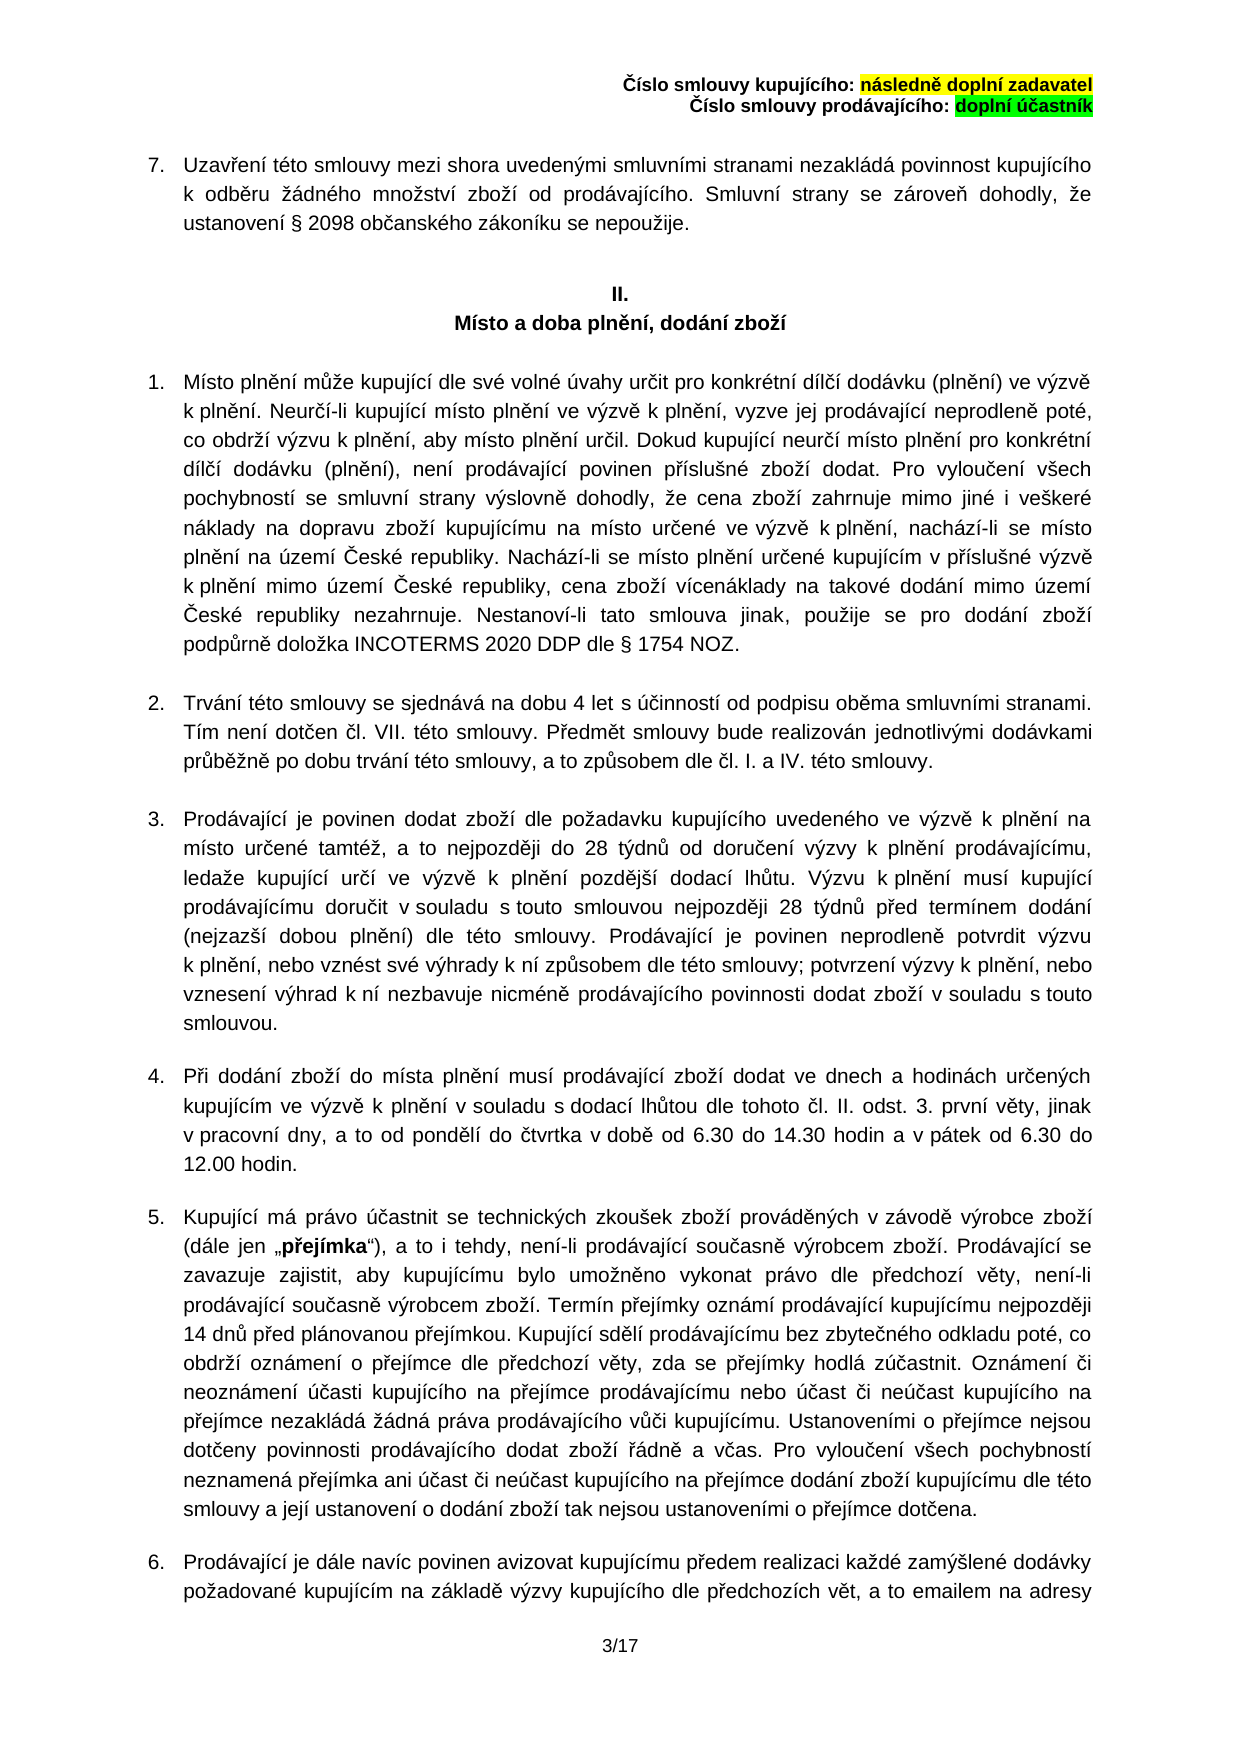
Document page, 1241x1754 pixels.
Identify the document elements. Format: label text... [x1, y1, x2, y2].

list Prodávající je povinen dodat zboží dle požadavku kupujícího uvedeného ve výzvě k plnění na místo určené tamtéž, a to nejpozději do 28 týdnů od doručení výzvy k plnění prodávajícímu, ledaže kupující určí ve výzvě k plnění pozdější dodací lhůtu. Výzvu k plnění musí kupující prodávajícímu doručit v souladu s touto smlouvou nejpozději 28 týdnů před termínem dodání (nejzazší dobou plnění) dle této smlouvy. Prodávající je povinen neprodleně potvrdit výzvu k plnění, nebo vznést své výhrady k ní způsobem dle této smlouvy; potvrzení výzvy k plnění, nebo vznesení výhrad k ní nezbavuje nicméně prodávajícího povinnosti dodat zboží v souladu s touto smlouvou. [148, 802, 1093, 1035]
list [148, 1544, 1093, 1603]
text Místo a doba plnění, dodání zboží [148, 306, 1093, 335]
list Kupující má právo účastnit se technických zkoušek zboží prováděných v závodě výrobce zboží (dále jen „přejímka“), a to i tehdy, není-li prodávající současně výrobcem zboží. Prodávající se zavazuje zajistit, aby kupujícímu bylo umožněno vykonat právo dle předchozí věty, není-li prodávající současně výrobcem zboží. Termín přejímky oznámí prodávající kupujícímu nejpozději 14 dnů před plánovanou přejímkou. Kupující sdělí prodávajícímu bez zbytečného odkladu poté, co obdrží oznámení o přejímce dle předchozí věty, zda se přejímky hodlá zúčastnit. Oznámení či neoznámení účasti kupujícího na přejímce prodávajícímu nebo účast či neúčast kupujícího na přejímce nezakládá žádná práva prodávajícího vůči kupujícímu. Ustanoveními o přejímce nejsou dotčeny povinnosti prodávajícího dodat zboží řádně a včas. Pro vyloučení všech pochybností neznamená přejímka ani účast či neúčast kupujícího na přejímce dodání zboží kupujícímu dle této smlouvy a její ustanovení o dodání zboží tak nejsou ustanoveními o přejímce dotčena. [148, 1200, 1093, 1521]
list Při dodání zboží do místa plnění musí prodávající zboží dodat ve dnech a hodinách určených kupujícím ve výzvě k plnění v souladu s dodací lhůtou dle tohoto čl. II. odst. 3. první věty, jinak v pracovní dny, a to od pondělí do čtvrtka v době od 6.30 do 14.30 hodin a v pátek od 6.30 do 12.00 hodin. [148, 1059, 1093, 1176]
list Uzavření této smlouvy mezi shora uvedenými smluvními stranami nezakládá povinnost kupujícího k odběru žádného množství zboží od prodávajícího. Smluvní strany se zároveň dohodly, že ustanovení § 2098 občanského zákoníku se nepoužije. [148, 148, 1093, 235]
text II. [148, 277, 1093, 306]
list Trvání této smlouvy se sjednává na dobu 4 let s účinností od podpisu oběma smluvními stranami. Tím není dotčen čl. VII. této smlouvy. Předmět smlouvy bude realizován jednotlivými dodávkami průběžně po dobu trvání této smlouvy, a to způsobem dle čl. I. a IV. této smlouvy. [148, 685, 1093, 773]
list Místo plnění může kupující dle své volné úvahy určit pro konkrétní dílčí dodávku (plnění) ve výzvě k plnění. Neurčí-li kupující místo plnění ve výzvě k plnění, vyzve jej prodávající neprodleně poté, co obdrží výzvu k plnění, aby místo plnění určil. Dokud kupující neurčí místo plnění pro konkrétní dílčí dodávku (plnění), není prodávající povinen příslušné zboží dodat. Pro vyloučení všech pochybností se smluvní strany výslovně dohodly, že cena zboží zahrnuje mimo jiné i veškeré náklady na dopravu zboží kupujícímu na místo určené ve výzvě k plnění, nachází-li se místo plnění na území České republiky. Nachází-li se místo plnění určené kupujícím v příslušné výzvě k plnění mimo území České republiky, cena zboží vícenáklady na takové dodání mimo území České republiky nezahrnuje. Nestanoví-li tato smlouva jinak, použije se pro dodání zboží podpůrně doložka INCOTERMS 2020 DDP dle § 1754 NOZ. [148, 364, 1093, 656]
